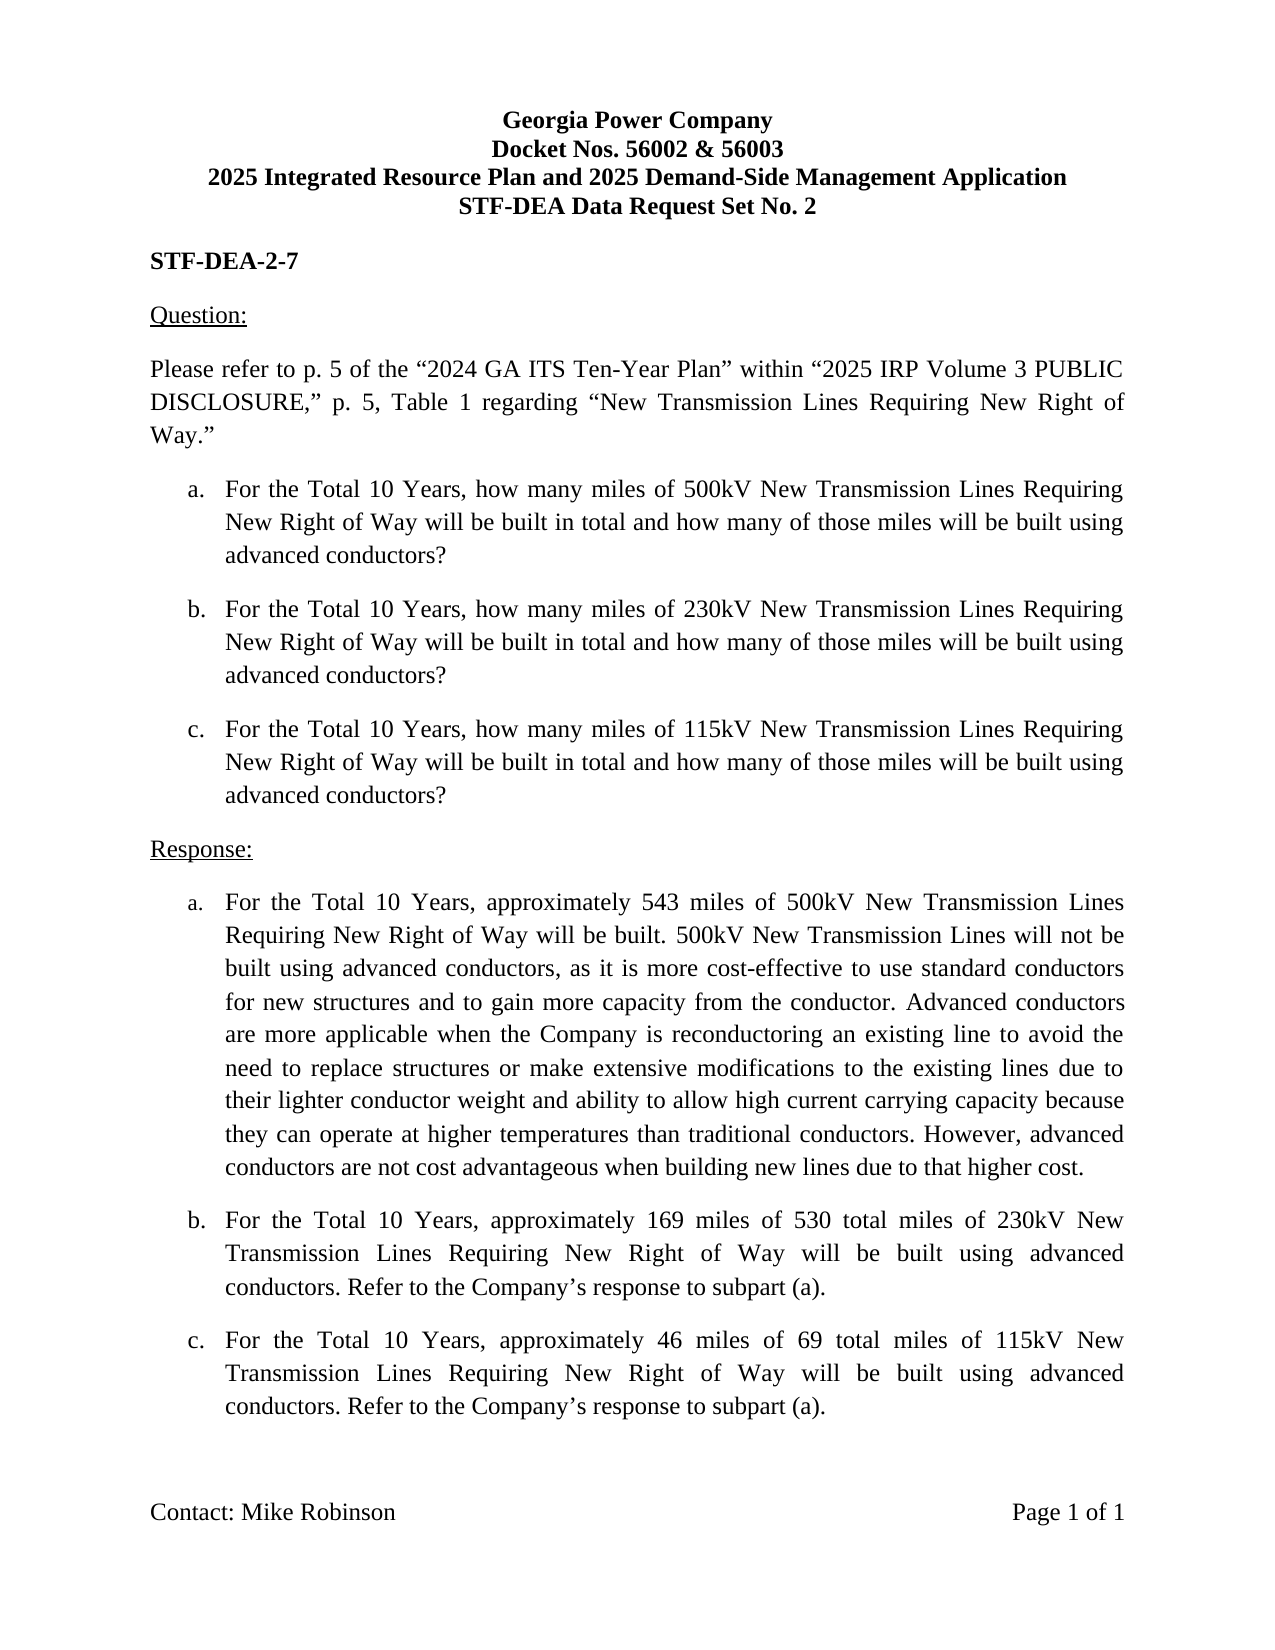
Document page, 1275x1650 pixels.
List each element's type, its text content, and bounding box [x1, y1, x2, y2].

text c. For the Total 10 Years, how many miles of 115kV New Transmission Lines Requiring New Right of Way will be built in total and how many of those miles will be built using advanced conductors? [187, 714, 1125, 808]
list For the Total 10 Years, approximately 169 miles of 530 total miles of 230kV New Transmission Lines Requiring New Right of Way will be built using advanced conductors. Refer to the Company’s response to subpart (a). [187, 1206, 1125, 1300]
list For the Total 10 Years, approximately 543 miles of 500kV New Transmission Lines Requiring New Right of Way will be built. 500kV New Transmission Lines will not be built using advanced conductors, as it is more cost-effective to use standard conductors for new structures and to gain more capacity from the conductor. Advanced conductors are more applicable when the Company is reconductoring an existing line to avoid the need to replace structures or make extensive modifications to the existing lines due to their lighter conductor weight and ability to allow high current carrying capacity because they can operate at higher temperatures than traditional conductors. However, advanced conductors are not cost advantageous when building new lines due to that higher cost. [187, 887, 1125, 1180]
text STF-DEA-2-7 [150, 246, 1125, 275]
text Question: [150, 300, 1125, 329]
list For the Total 10 Years, approximately 46 miles of 69 total miles of 115kV New Transmission Lines Requiring New Right of Way will be built using advanced conductors. Refer to the Company’s response to subpart (a). [187, 1325, 1125, 1420]
text b. For the Total 10 Years, how many miles of 230kV New Transmission Lines Requiring New Right of Way will be built in total and how many of those miles will be built using advanced conductors? [187, 594, 1125, 689]
text a. For the Total 10 Years, how many miles of 500kV New Transmission Lines Requiring New Right of Way will be built in total and how many of those miles will be built using advanced conductors? [187, 474, 1125, 569]
text Response: [150, 834, 1125, 862]
text Please refer to p. 5 of the “2024 GA ITS Ten-Year Plan” within “2025 IRP Volume 3 PUBLIC DISCLOSURE,” p. 5, Table 1 regarding “New Transmission Lines Requiring New Right of Way.” [150, 354, 1125, 449]
